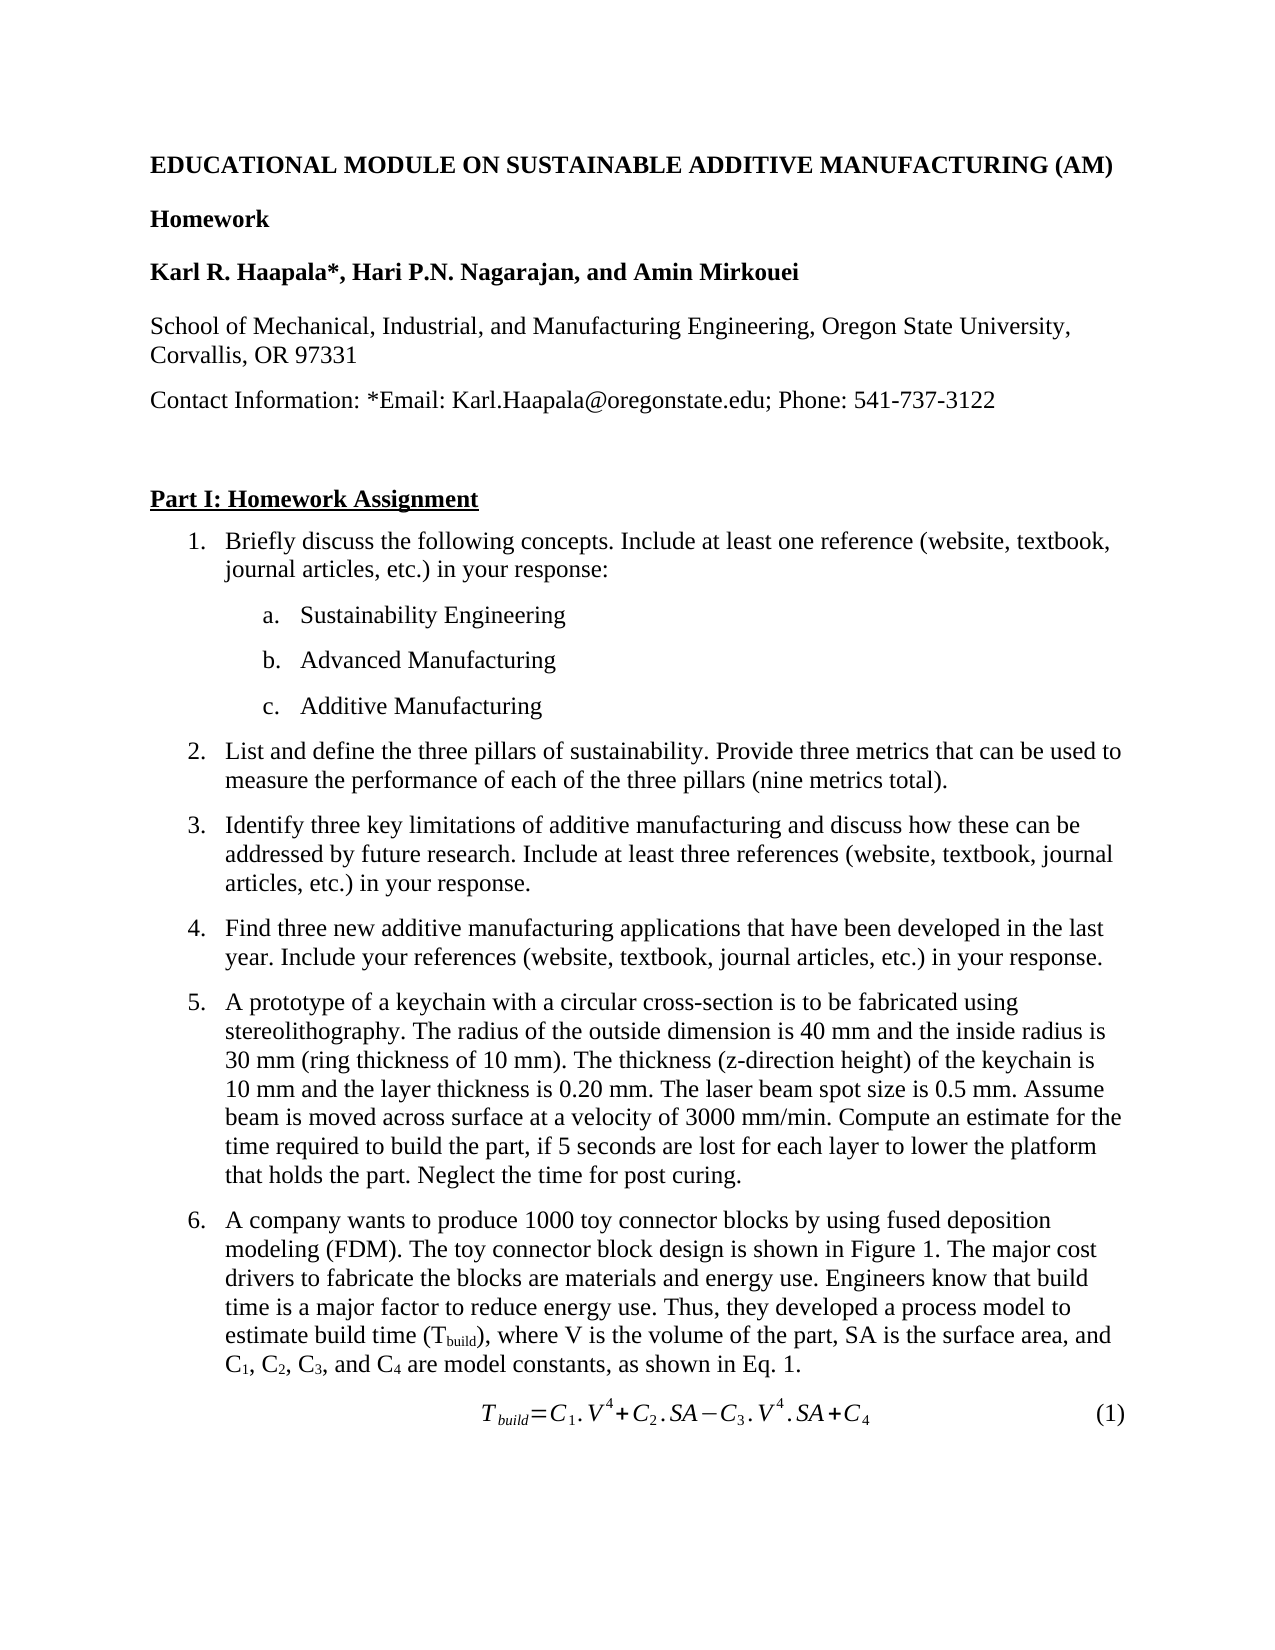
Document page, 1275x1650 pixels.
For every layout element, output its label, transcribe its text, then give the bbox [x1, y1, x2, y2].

title Karl R. Haapala*, Hari P.N. Nagarajan, and Amin Mirkouei [150, 257, 1125, 286]
list A prototype of a keychain with a circular cross-section is to be fabricated using stereolithography. The radius of the outside dimension is 40 mm and the inside radius is 30 mm (ring thickness of 10 mm). The thickness (z-direction height) of the keychain is 10 mm and the layer thickness is 0.20 mm. The laser beam spot size is 0.5 mm. Assume beam is moved across surface at a velocity of 3000 mm/min. Compute an estimate for the time required to build the part, if 5 seconds are lost for each layer to lower the platform that holds the part. Neglect the time for post curing. [187, 987, 1125, 1189]
list Briefly discuss the following concepts. Include at least one reference (website, textbook, journal articles, etc.) in your response: [187, 526, 1125, 583]
list A company wants to produce 1000 toy connector blocks by using fused deposition modeling (FDM). The toy connector block design is shown in Figure 1. The major cost drivers to fabricate the blocks are materials and energy use. Engineers know that build time is a major factor to reduce energy use. Thus, they developed a process model to estimate build time (Tbuild), where V is the volume of the part, SA is the surface area, and C1, C2, C3, and C4 are model constants, as shown in Eq. 1. [187, 1205, 1125, 1378]
title EDUCATIONAL MODULE ON SUSTAINABLE ADDITIVE MANUFACTURING (AM) [150, 150, 1125, 179]
list Advanced Manufacturing [262, 645, 1125, 674]
title Homework [150, 204, 1125, 232]
list Additive Manufacturing [262, 691, 1125, 719]
subtitle Part I: Homework Assignment [150, 484, 1125, 513]
list (1) [225, 1394, 1125, 1429]
list List and define the three pillars of sustainability. Provide three metrics that can be used to measure the performance of each of the three pillars (nine metrics total). [187, 736, 1125, 794]
list Sustainability Engineering [262, 600, 1125, 629]
list Identify three key limitations of additive manufacturing and discuss how these can be addressed by future research. Include at least three references (website, textbook, journal articles, etc.) in your response. [187, 810, 1125, 897]
text School of Mechanical, Industrial, and Manufacturing Engineering, Oregon State University, Corvallis, OR 97331 [150, 311, 1125, 369]
list Find three new additive manufacturing applications that have been developed in the last year. Include your references (website, textbook, journal articles, etc.) in your response. [187, 913, 1125, 971]
text Contact Information: *Email: Karl.Haapala@oregonstate.edu; Phone: 541-737-3122 [150, 385, 1125, 414]
